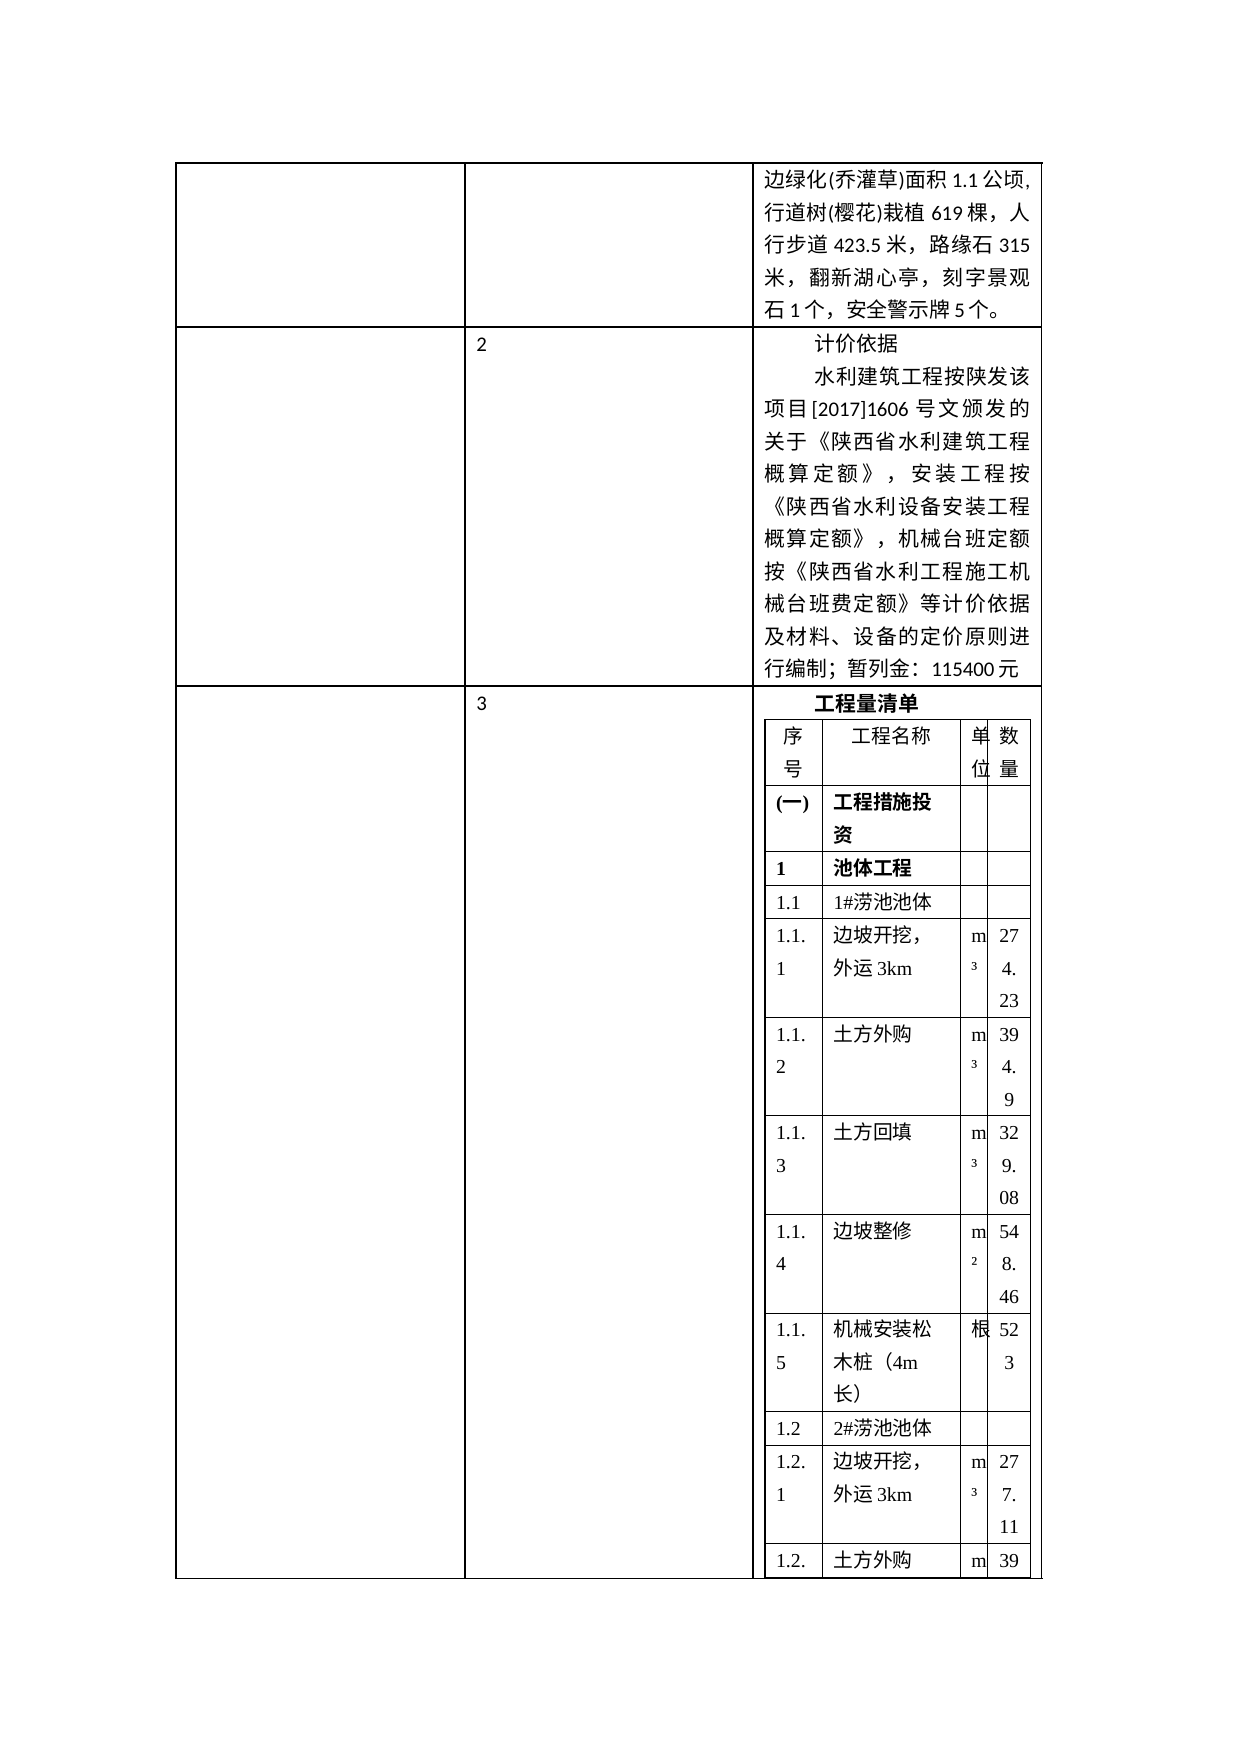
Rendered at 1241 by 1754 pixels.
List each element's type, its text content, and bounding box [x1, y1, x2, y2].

table_cell [177, 328, 464, 685]
table_cell 工程量清单 [754, 687, 1041, 1578]
table_cell [177, 687, 464, 1578]
table_cell 1 [466, 164, 752, 326]
table_cell 2 [466, 328, 752, 685]
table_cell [754, 164, 1041, 326]
table_cell 计价依据 水利建筑工程按陕发该项目[2017]1606号文颁发的关于《陕西省水利建筑工程概算定额》，安装工程按《陕西省水利设备安装工程概算定额》，机械台班定额按《陕西省水利工程施工机械台班费定额》等计价依据及材料、设备的定价原则进行编制；暂列金：115400元 [754, 328, 1041, 685]
table_cell [177, 164, 464, 326]
table_cell 3 [466, 687, 752, 1578]
